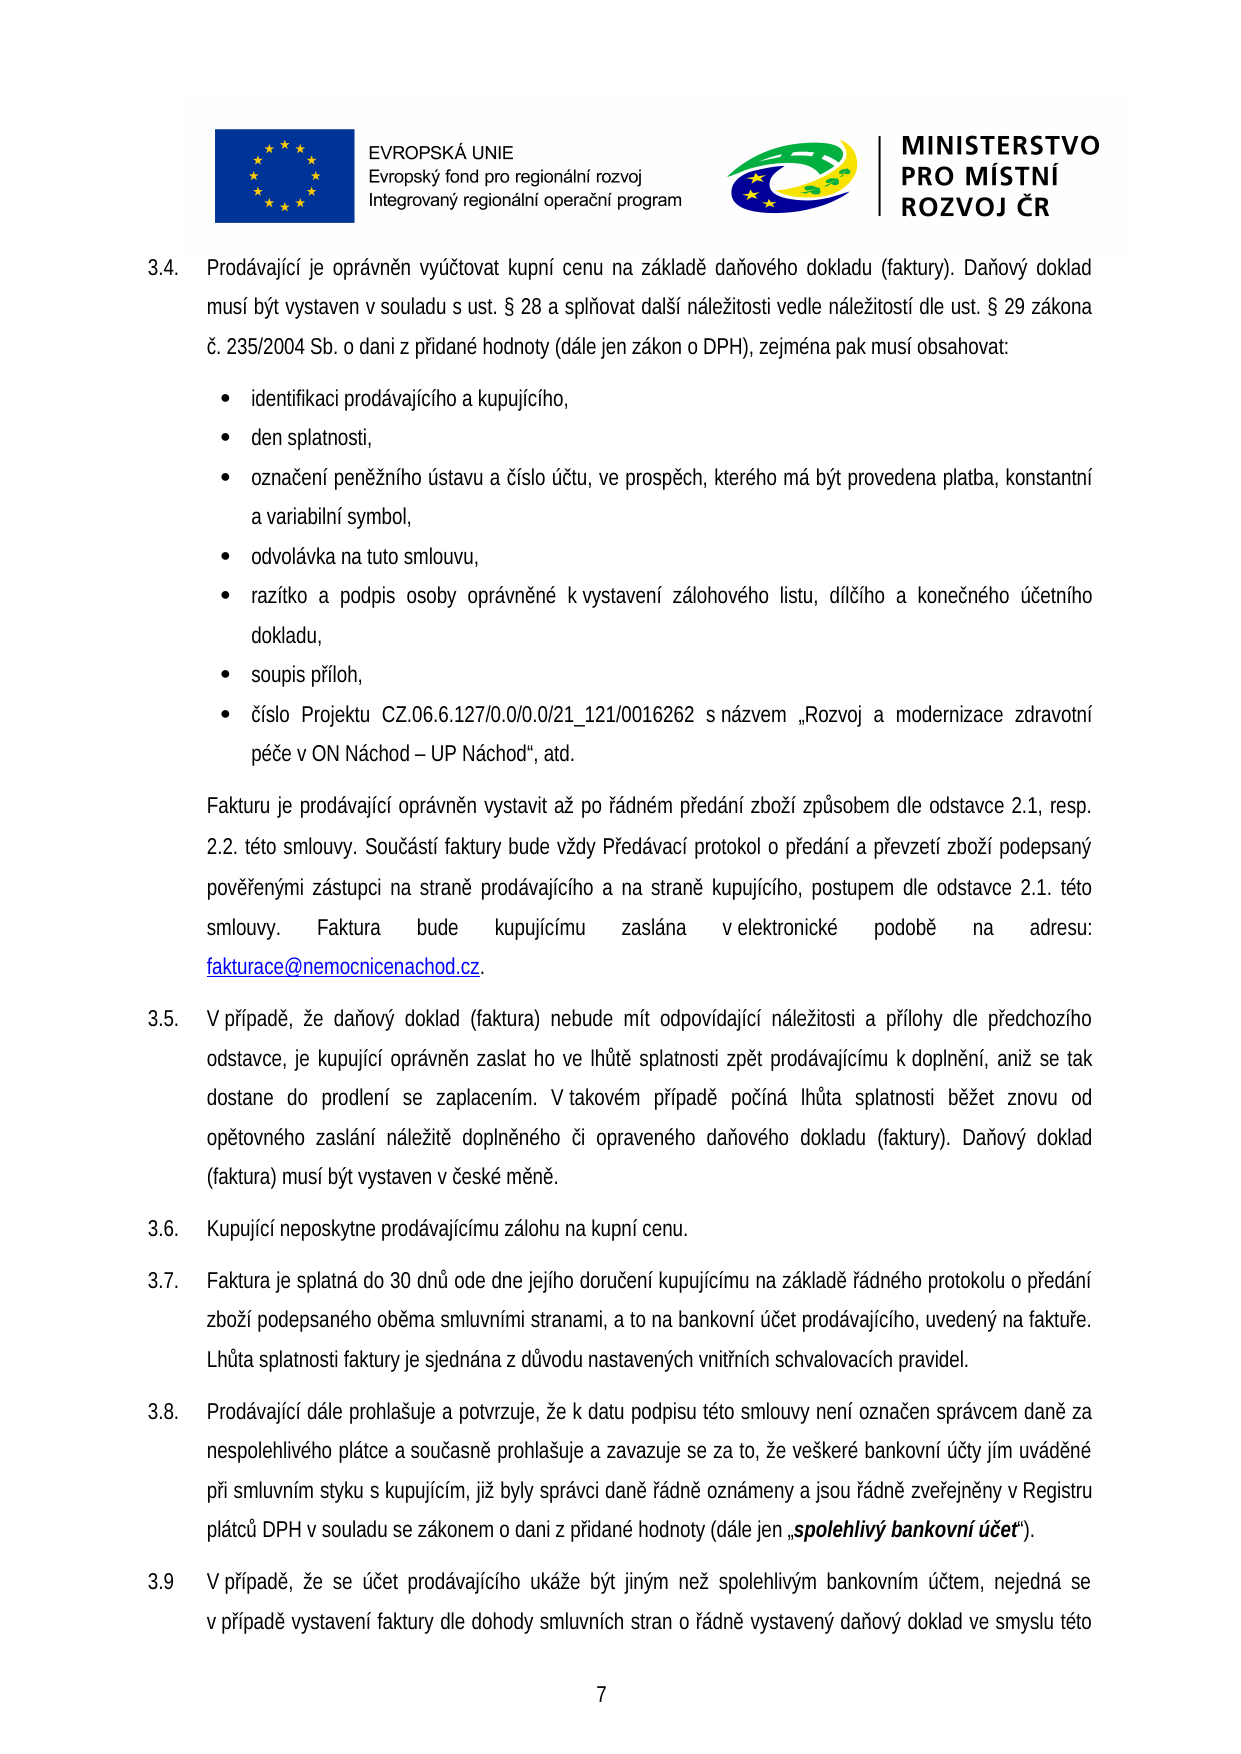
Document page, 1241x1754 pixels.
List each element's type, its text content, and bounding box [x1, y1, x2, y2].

list soupis příloh, [221, 661, 1093, 687]
list identifikaci prodávajícího a kupujícího, [221, 385, 1093, 411]
list Prodávající je oprávněn vyúčtovat kupní cenu na základě daňového dokladu (faktury). Daňový doklad musí být vystaven v souladu s ust. § 28 a splňovat další náležitosti vedle náležitostí dle ust. § 29 zákona č. 235/2004 Sb. o dani z přidané hodnoty (dále jen zákon o DPH), zejména pak musí obsahovat: [148, 254, 1093, 359]
text Fakturu je prodávající oprávněn vystavit až po řádném předání zboží způsobem dle odstavce 2.1, resp. 2.2. této smlouvy. Součástí faktury bude vždy Předávací protokol o předání a převzetí zboží podepsaný pověřenými zástupci na straně prodávajícího a na straně kupujícího, postupem dle odstavce 2.1. této smlouvy. Faktura bude kupujícímu zaslána v elektronické podobě na adresu: fakturace@nemocnicenachod.cz. [169, 792, 1093, 979]
list den splatnosti, [221, 424, 1093, 451]
list V případě, že daňový doklad (faktura) nebude mít odpovídající náležitosti a přílohy dle předchozího odstavce, je kupující oprávněn zaslat ho ve lhůtě splatnosti zpět prodávajícímu k doplnění, aniž se tak dostane do prodlení se zaplacením. V takovém případě počíná lhůta splatnosti běžet znovu od opětovného zaslání náležitě doplněného či opraveného daňového dokladu (faktury). Daňový doklad (faktura) musí být vystaven v české měně. [148, 1005, 1093, 1189]
list číslo Projektu CZ.06.6.127/0.0/0.0/21_121/0016262 s názvem „Rozvoj a modernizace zdravotní péče v ON Náchod – UP Náchod“, atd. [221, 701, 1093, 766]
list Faktura je splatná do 30 dnů ode dne jejího doručení kupujícímu na základě řádného protokolu o předání zboží podepsaného oběma smluvními stranami, a to na bankovní účet prodávajícího, uvedený na faktuře. Lhůta splatnosti faktury je sjednána z důvodu nastavených vnitřních schvalovacích pravidel. [148, 1267, 1093, 1372]
text 3.8. Prodávající dále prohlašuje a potvrzuje, že k datu podpisu této smlouvy není označen správcem daně za nespolehlivého plátce a současně prohlašuje a zavazuje se za to, že veškeré bankovní účty jím uváděné při smluvním styku s kupujícím, již byly správci daně řádně oznámeny a jsou řádně zveřejněny v Registru plátců DPH v souladu se zákonem o dani z přidané hodnoty (dále jen „spolehlivý bankovní účet“). [148, 1398, 1093, 1543]
list označení peněžního ústavu a číslo účtu, ve prospěch, kterého má být provedena platba, konstantní a variabilní symbol, [221, 464, 1093, 529]
list razítko a podpis osoby oprávněné k vystavení zálohového listu, dílčího a konečného účetního dokladu, [221, 582, 1093, 648]
list odvolávka na tuto smlouvu, [221, 543, 1093, 569]
picture [184, 97, 1130, 254]
text 3.6. Kupující neposkytne prodávajícímu zálohu na kupní cenu. [148, 1215, 1093, 1241]
